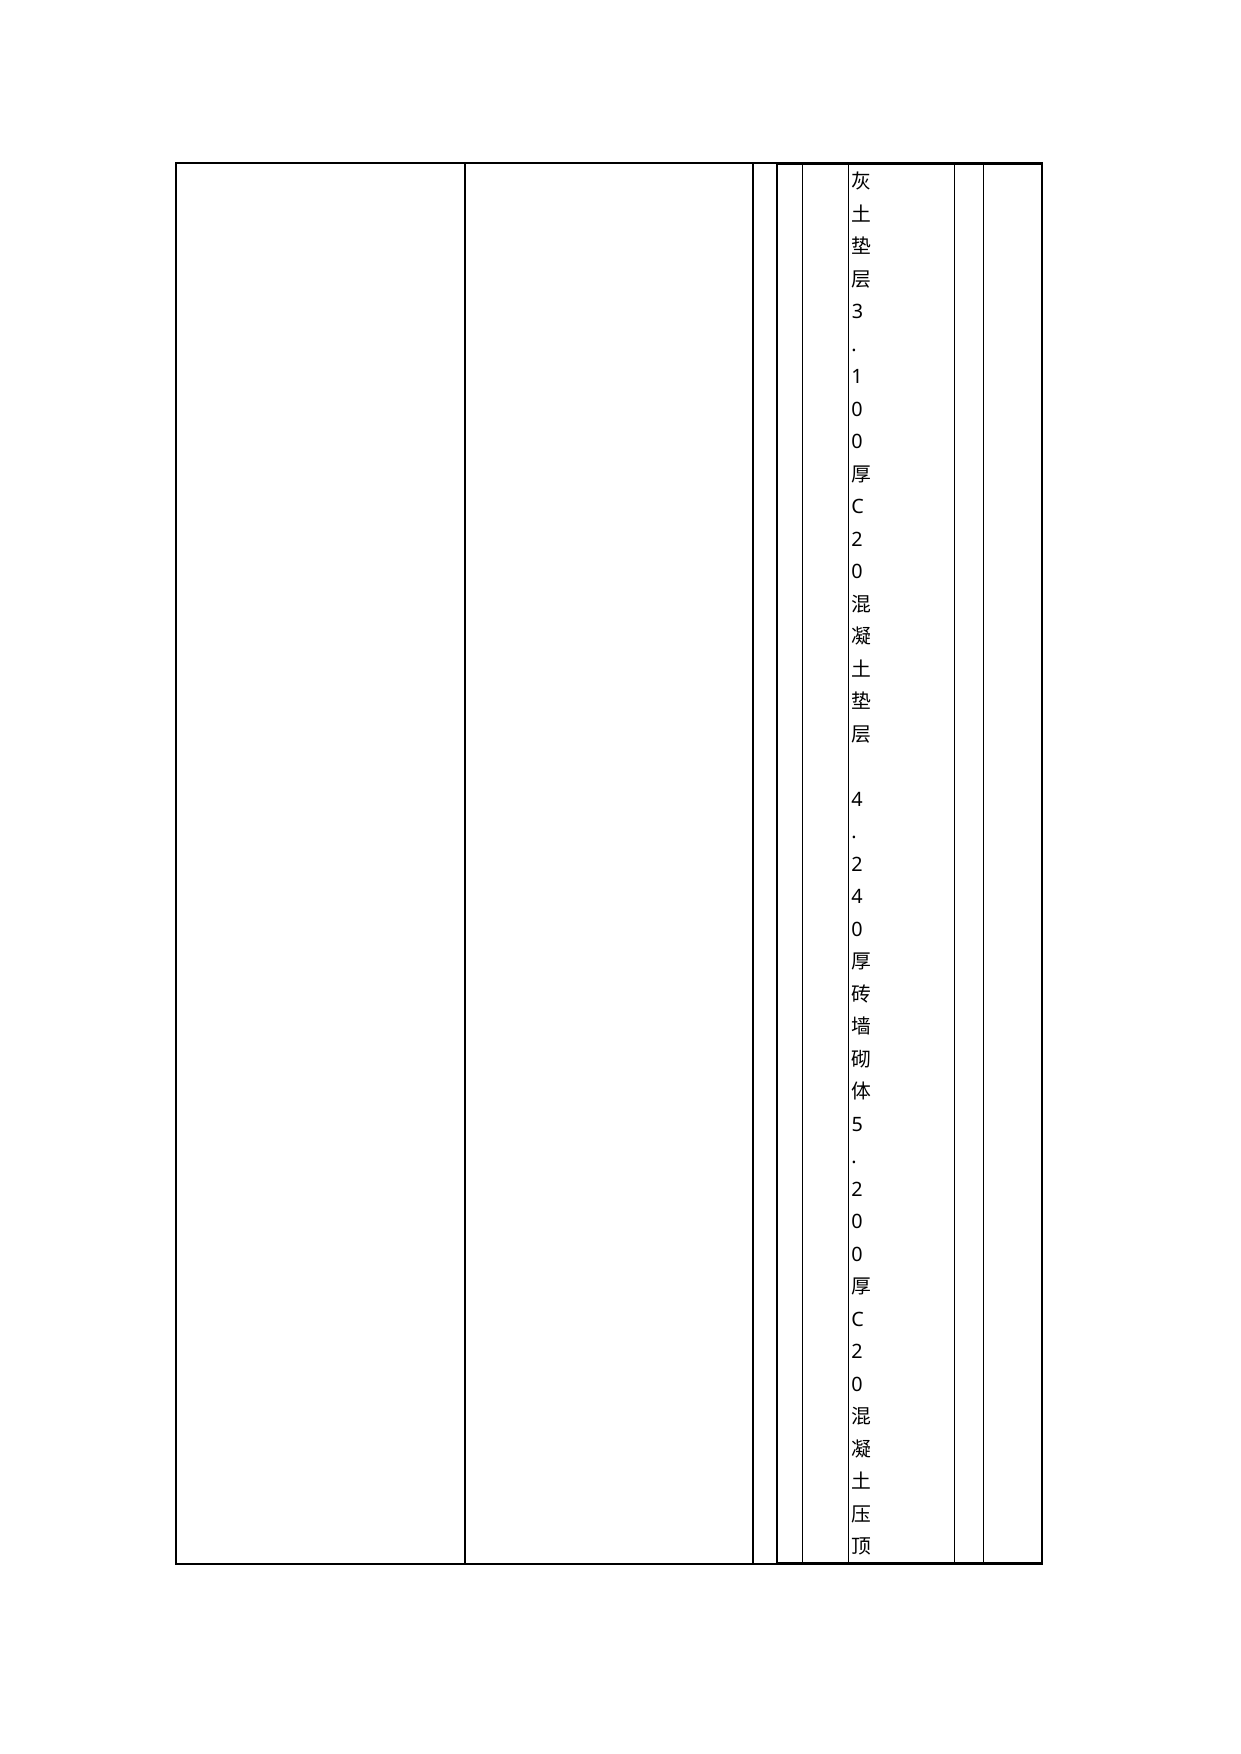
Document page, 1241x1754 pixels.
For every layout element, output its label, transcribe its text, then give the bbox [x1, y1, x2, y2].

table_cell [803, 165, 848, 1562]
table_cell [849, 165, 954, 1562]
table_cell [754, 164, 776, 1563]
table_cell [177, 164, 464, 1563]
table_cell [778, 165, 802, 1562]
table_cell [955, 165, 983, 1562]
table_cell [984, 165, 1041, 1562]
table_cell 1 [466, 164, 752, 1563]
